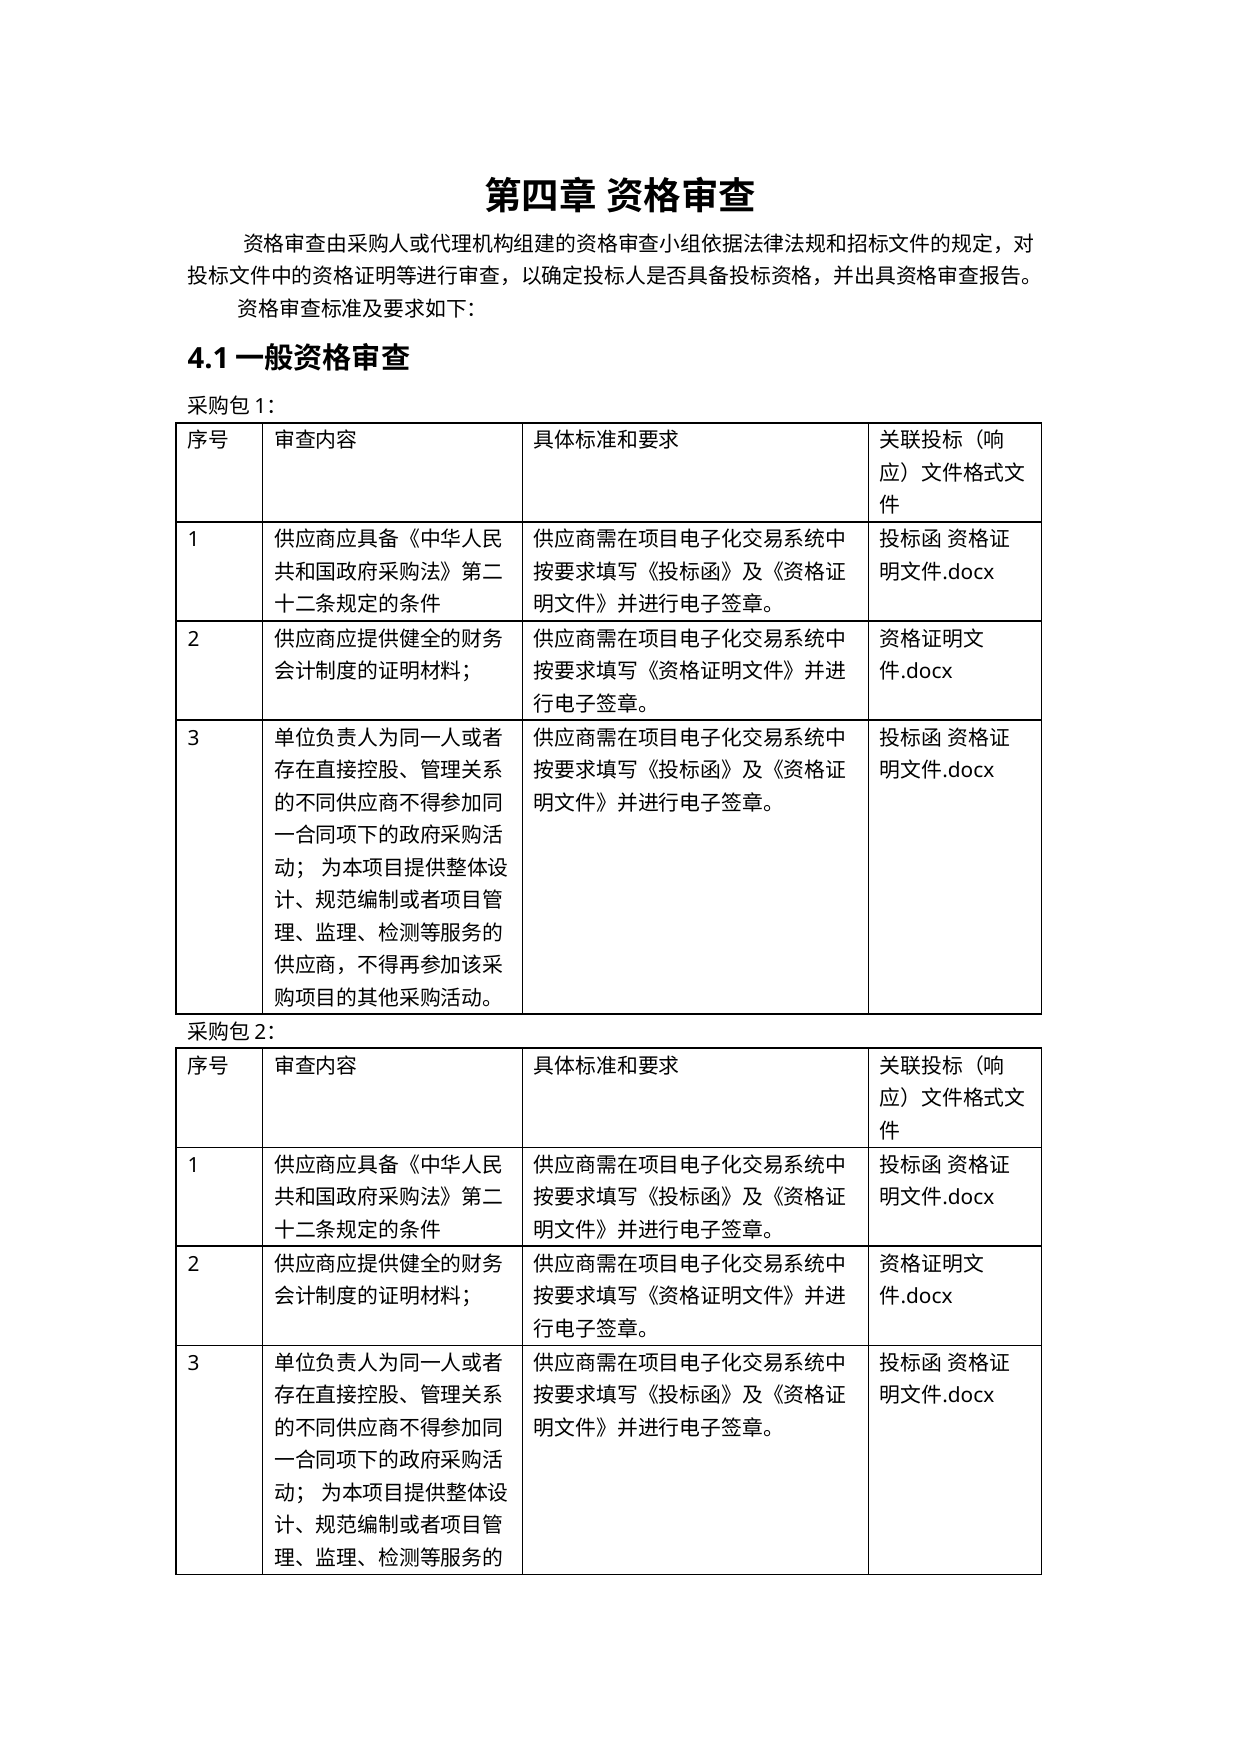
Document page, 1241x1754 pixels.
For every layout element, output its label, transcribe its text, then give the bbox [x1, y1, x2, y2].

table_header 关联投标（响应）文件格式文件 [869, 424, 1041, 521]
table_cell 资格证明文件.docx [869, 622, 1041, 719]
table_cell 1 [177, 1148, 262, 1245]
text 4.1一般资格审查 [187, 324, 1053, 389]
table_cell 3 [177, 1346, 262, 1573]
table_header 具体标准和要求 [523, 424, 868, 521]
table_cell 供应商需在项目电子化交易系统中按要求填写《投标函》及《资格证明文件》并进行电子签章。 [523, 1148, 868, 1245]
table_cell 供应商应提供健全的财务会计制度的证明材料； [263, 622, 522, 719]
table_cell 投标函 资格证明文件.docx [869, 721, 1041, 1013]
table_cell 供应商需在项目电子化交易系统中按要求填写《投标函》及《资格证明文件》并进行电子签章。 [523, 523, 868, 620]
table_header 关联投标（响应）文件格式文件 [869, 1049, 1041, 1146]
table_header 审查内容 [263, 1049, 522, 1146]
table_cell 资格证明文件.docx [869, 1247, 1041, 1344]
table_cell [263, 1346, 522, 1573]
table_cell 投标函 资格证明文件.docx [869, 523, 1041, 620]
table_cell 供应商应具备《中华人民共和国政府采购法》第二十二条规定的条件 [263, 523, 522, 620]
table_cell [523, 1346, 868, 1573]
text 资格审查标准及要求如下： [187, 292, 1053, 324]
table_header 审查内容 [263, 424, 522, 521]
table_cell 2 [177, 622, 262, 719]
table_cell 1 [177, 523, 262, 620]
table_header 序号 [177, 1049, 262, 1146]
table_header 序号 [177, 424, 262, 521]
table_cell 供应商需在项目电子化交易系统中按要求填写《投标函》及《资格证明文件》并进行电子签章。 [523, 721, 868, 1013]
text 第四章 资格审查 [187, 162, 1053, 227]
table_cell 投标函 资格证明文件.docx [869, 1346, 1041, 1573]
table_cell 单位负责人为同一人或者存在直接控股、管理关系的不同供应商不得参加同一合同项下的政府采购活动； 为本项目提供整体设计、规范编制或者项目管理、监理、检测等服务的供应商，不得再参加该采购项目的其他采购活动。 [263, 721, 522, 1013]
table_cell 投标函 资格证明文件.docx [869, 1148, 1041, 1245]
text 采购包1： [187, 389, 1053, 422]
table_cell 供应商应提供健全的财务会计制度的证明材料； [263, 1247, 522, 1344]
table_cell 2 [177, 1247, 262, 1344]
table_cell 3 [177, 721, 262, 1013]
table_cell 供应商需在项目电子化交易系统中按要求填写《资格证明文件》并进行电子签章。 [523, 1247, 868, 1344]
text 资格审查由采购人或代理机构组建的资格审查小组依据法律法规和招标文件的规定，对投标文件中的资格证明等进行审查，以确定投标人是否具备投标资格，并出具资格审查报告。 [187, 227, 1053, 292]
table_cell 供应商需在项目电子化交易系统中按要求填写《资格证明文件》并进行电子签章。 [523, 622, 868, 719]
table_cell 供应商应具备《中华人民共和国政府采购法》第二十二条规定的条件 [263, 1148, 522, 1245]
text 采购包2： [187, 1015, 1053, 1047]
table_header 具体标准和要求 [523, 1049, 868, 1146]
